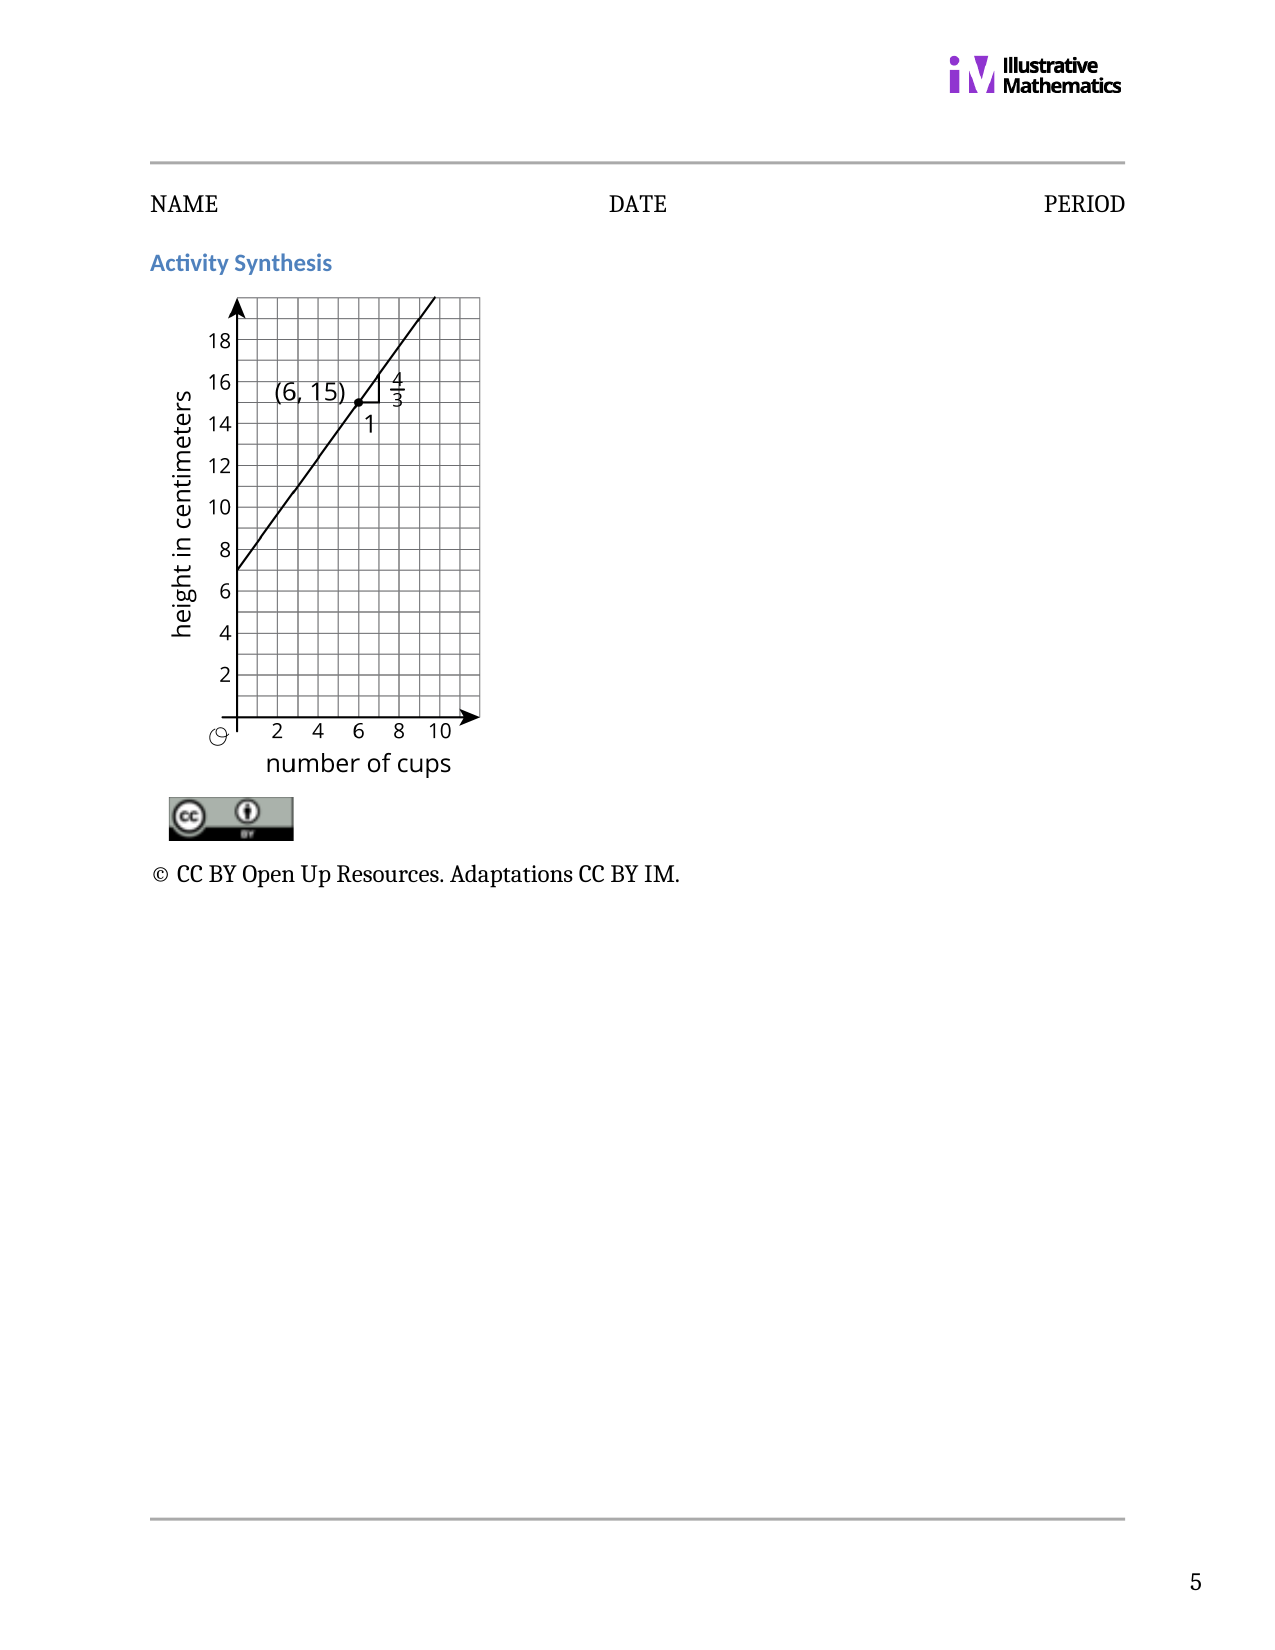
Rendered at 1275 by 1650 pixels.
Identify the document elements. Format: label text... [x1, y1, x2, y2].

picture [949, 55, 1121, 93]
subtitle Activity Synthesis [150, 247, 1125, 278]
picture [168, 296, 481, 779]
picture [168, 797, 294, 841]
text © CC BY Open Up Resources. Adaptations CC BY IM. [150, 859, 1125, 888]
